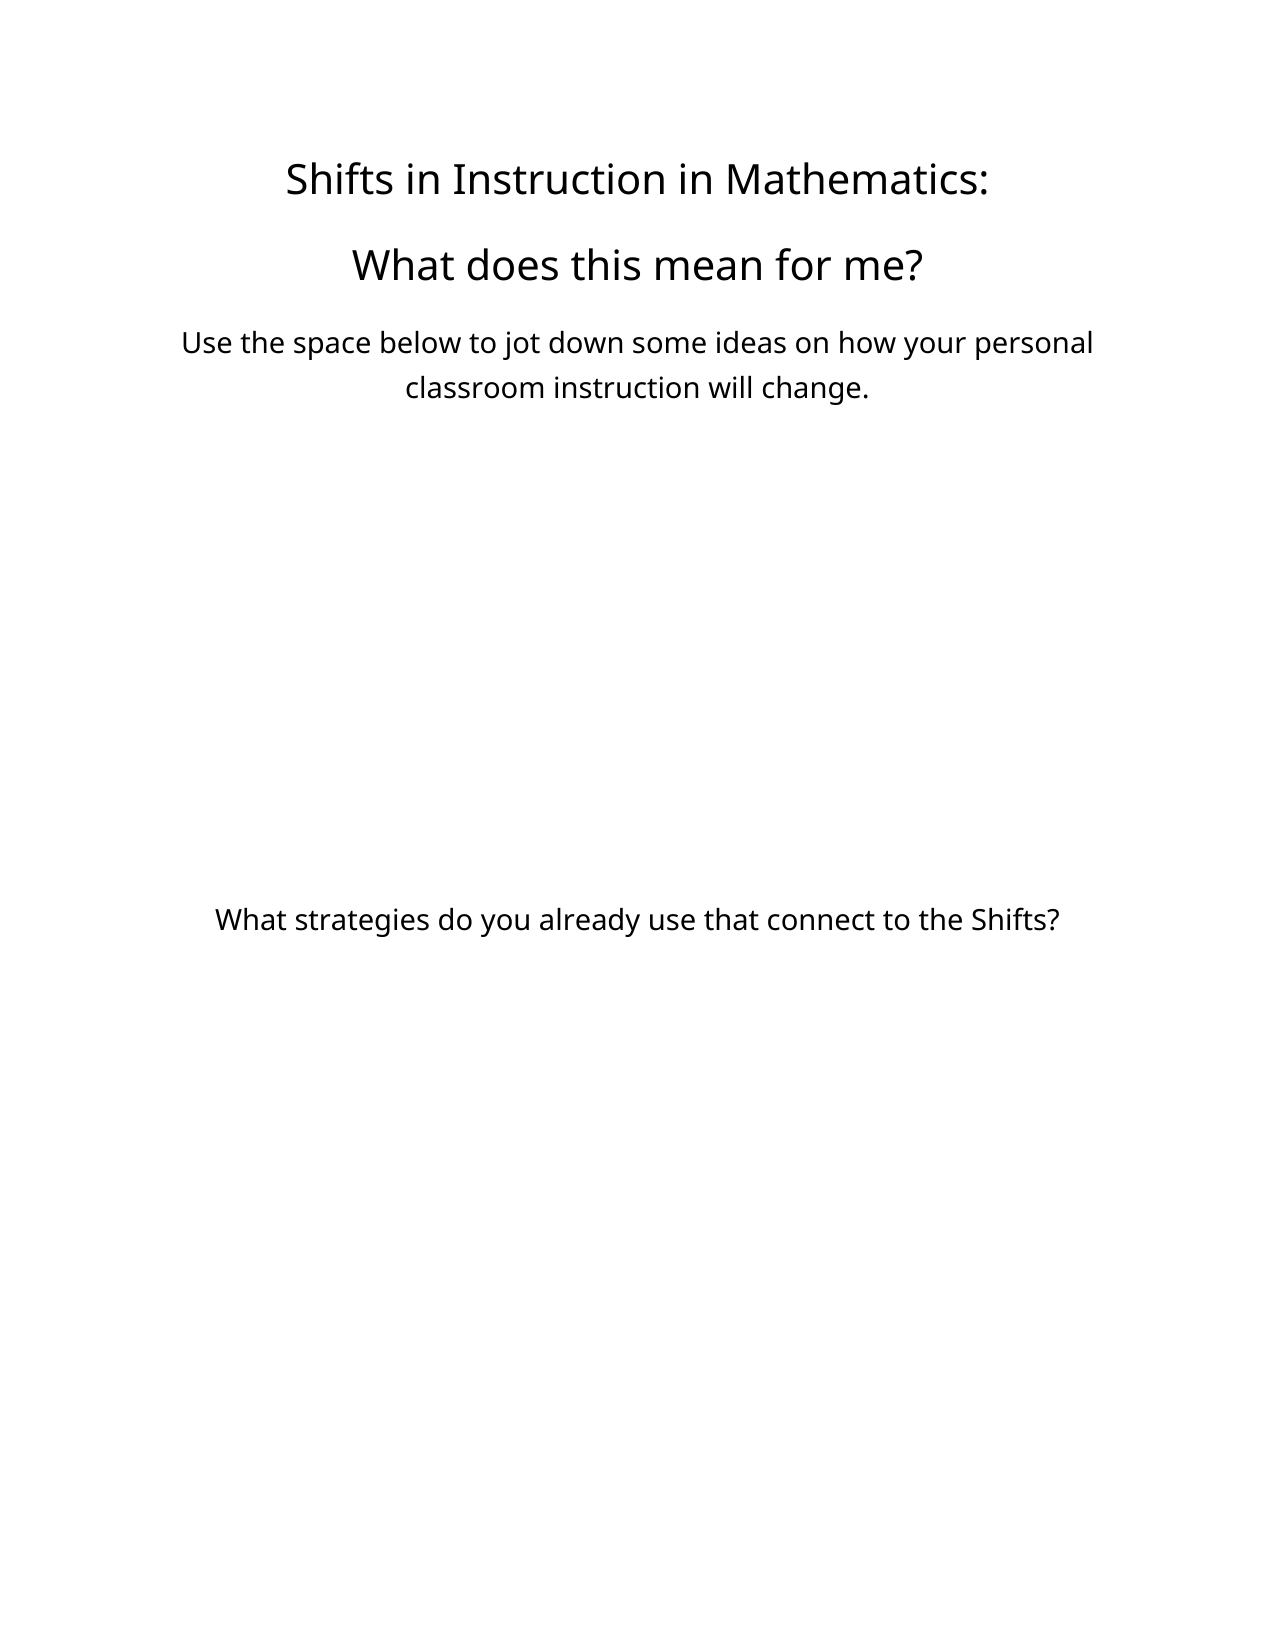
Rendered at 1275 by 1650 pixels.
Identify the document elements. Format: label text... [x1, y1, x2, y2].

text Use the space below to jot down some ideas on how your personal classroom instruction will change. [150, 322, 1125, 407]
text What does this mean for me? [150, 236, 1125, 293]
text What strategies do you already use that connect to the Shifts? [150, 899, 1125, 939]
text Shifts in Instruction in Mathematics: [150, 150, 1125, 207]
